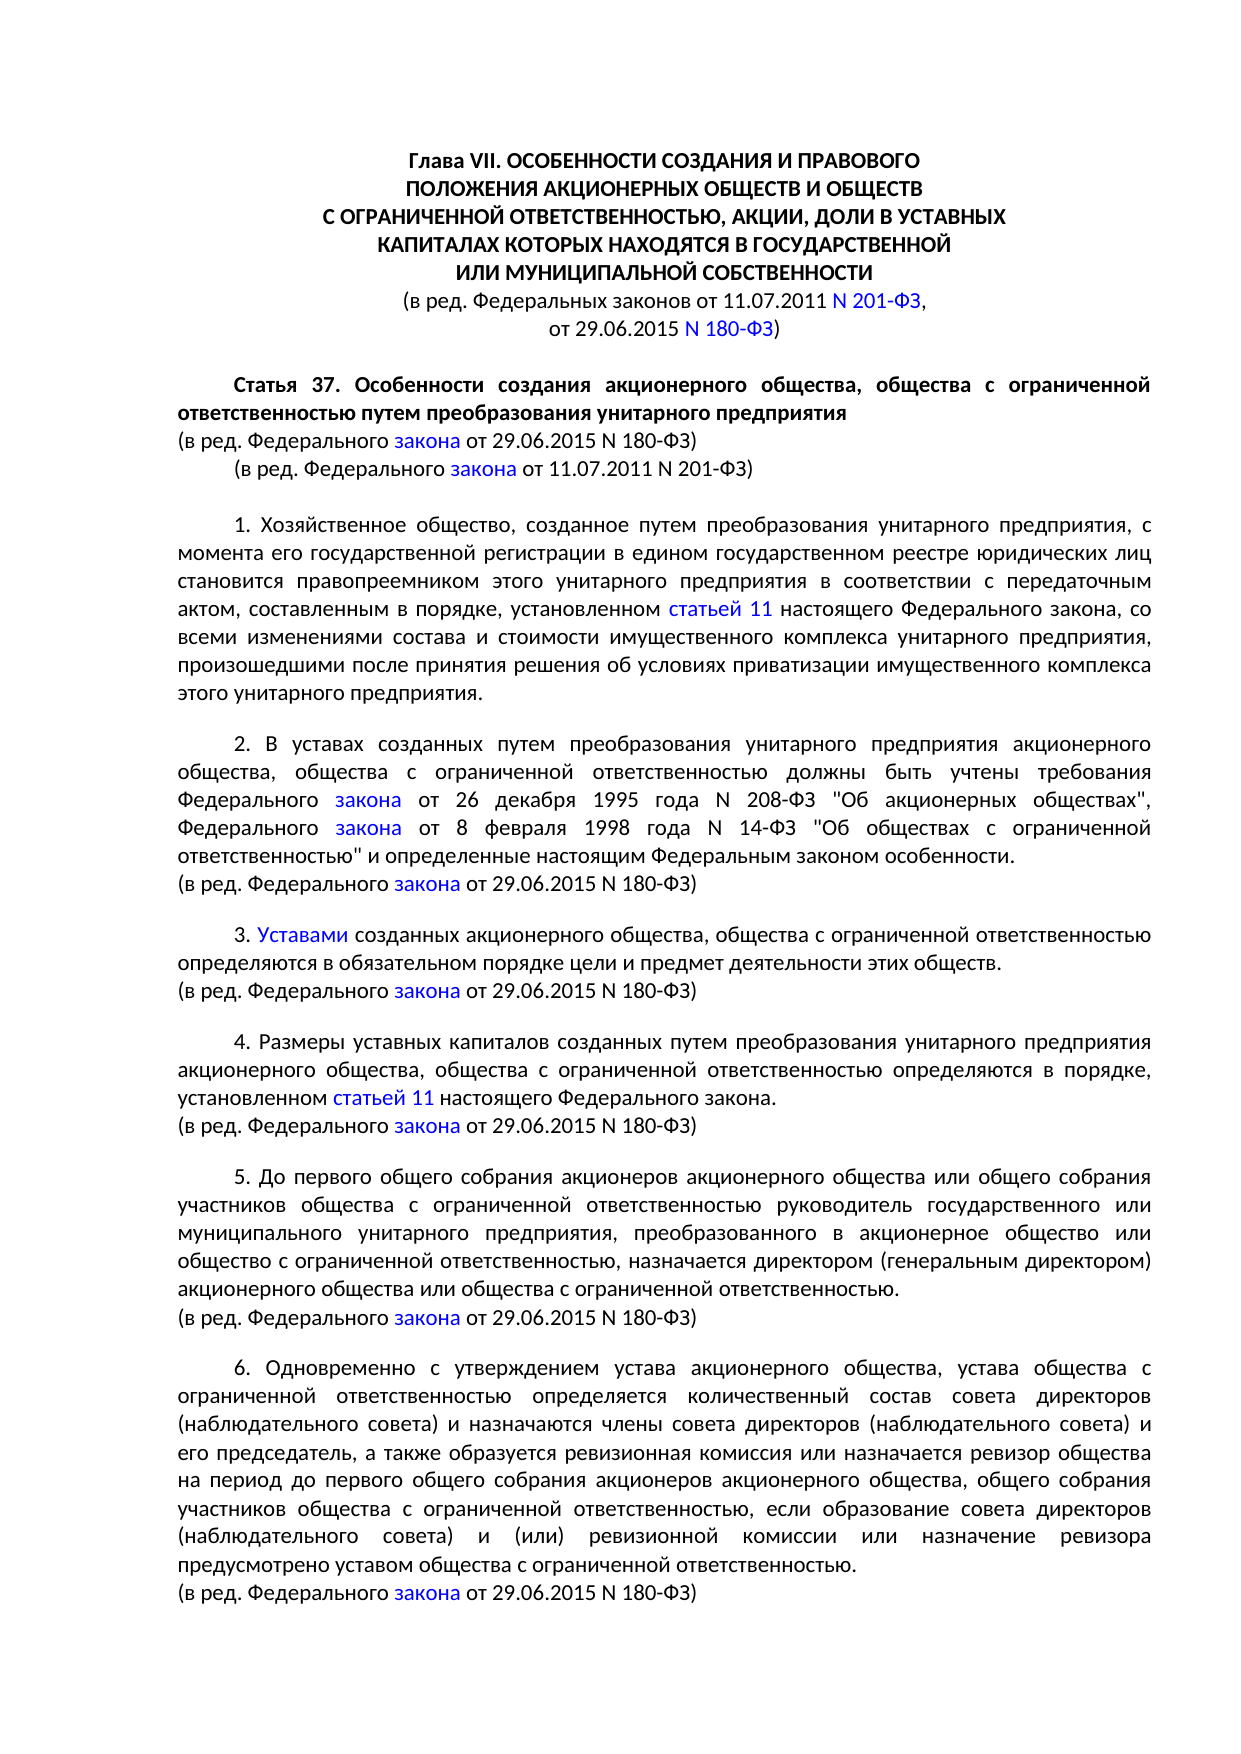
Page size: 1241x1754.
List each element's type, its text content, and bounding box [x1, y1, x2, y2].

title Глава VII. ОСОБЕННОСТИ СОЗДАНИЯ И ПРАВОВОГО [177, 146, 1152, 174]
text (в ред. Федерального закона от 29.06.2015 N 180-ФЗ) [177, 869, 1152, 898]
text (в ред. Федерального закона от 29.06.2015 N 180-ФЗ) [177, 977, 1152, 1004]
text 3. Уставами созданных акционерного общества, общества с ограниченной ответственностью определяются в обязательном порядке цели и предмет деятельности этих обществ. [177, 921, 1152, 977]
title С ОГРАНИЧЕННОЙ ОТВЕТСТВЕННОСТЬЮ, АКЦИИ, ДОЛИ В УСТАВНЫХ [177, 202, 1152, 230]
title КАПИТАЛАХ КОТОРЫХ НАХОДЯТСЯ В ГОСУДАРСТВЕННОЙ [177, 230, 1152, 258]
text (в ред. Федерального закона от 29.06.2015 N 180-ФЗ) [177, 426, 1152, 454]
text (в ред. Федерального закона от 29.06.2015 N 180-ФЗ) [177, 1112, 1152, 1139]
text (в ред. Федеральных законов от 11.07.2011 N 201-ФЗ, [177, 286, 1152, 314]
text 6. Одновременно с утверждением устава акционерного общества, устава общества с ограниченной ответственностью определяется количественный состав совета директоров (наблюдательного совета) и назначаются члены совета директоров (наблюдательного совета) и его председатель, а также образуется ревизионная комиссия или назначается ревизор общества на период до первого общего собрания акционеров акционерного общества, общего собрания участников общества с ограниченной ответственностью, если образование совета директоров (наблюдательного совета) и (или) ревизионной комиссии или назначение ревизора предусмотрено уставом общества с ограниченной ответственностью. [177, 1353, 1152, 1578]
text (в ред. Федерального закона от 29.06.2015 N 180-ФЗ) [177, 1303, 1152, 1331]
text 5. До первого общего собрания акционеров акционерного общества или общего собрания участников общества с ограниченной ответственностью руководитель государственного или муниципального унитарного предприятия, преобразованного в акционерное общество или общество с ограниченной ответственностью, назначается директором (генеральным директором) акционерного общества или общества с ограниченной ответственностью. [177, 1162, 1152, 1303]
text 2. В уставах созданных путем преобразования унитарного предприятия акционерного общества, общества с ограниченной ответственностью должны быть учтены требования Федерального закона от 26 декабря 1995 года N 208-ФЗ "Об акционерных обществах", Федерального закона от 8 февраля 1998 года N 14-ФЗ "Об обществах с ограниченной ответственностью" и определенные настоящим Федеральным законом особенности. [177, 729, 1152, 869]
title ПОЛОЖЕНИЯ АКЦИОНЕРНЫХ ОБЩЕСТВ И ОБЩЕСТВ [177, 174, 1152, 202]
title ИЛИ МУНИЦИПАЛЬНОЙ СОБСТВЕННОСТИ [177, 258, 1152, 286]
text 4. Размеры уставных капиталов созданных путем преобразования унитарного предприятия акционерного общества, общества с ограниченной ответственностью определяются в порядке, установленном статьей 11 настоящего Федерального закона. [177, 1027, 1152, 1112]
title Статья 37. Особенности создания акционерного общества, общества с ограниченной ответственностью путем преобразования унитарного предприятия [177, 370, 1152, 426]
text от 29.06.2015 N 180-ФЗ) [177, 314, 1152, 342]
text 1. Хозяйственное общество, созданное путем преобразования унитарного предприятия, с момента его государственной регистрации в едином государственном реестре юридических лиц становится правопреемником этого унитарного предприятия в соответствии с передаточным актом, составленным в порядке, установленном статьей 11 настоящего Федерального закона, со всеми изменениями состава и стоимости имущественного комплекса унитарного предприятия, произошедшими после принятия решения об условиях приватизации имущественного комплекса этого унитарного предприятия. [177, 510, 1152, 707]
text (в ред. Федерального закона от 29.06.2015 N 180-ФЗ) [177, 1578, 1152, 1606]
text (в ред. Федерального закона от 11.07.2011 N 201-ФЗ) [177, 454, 1152, 482]
